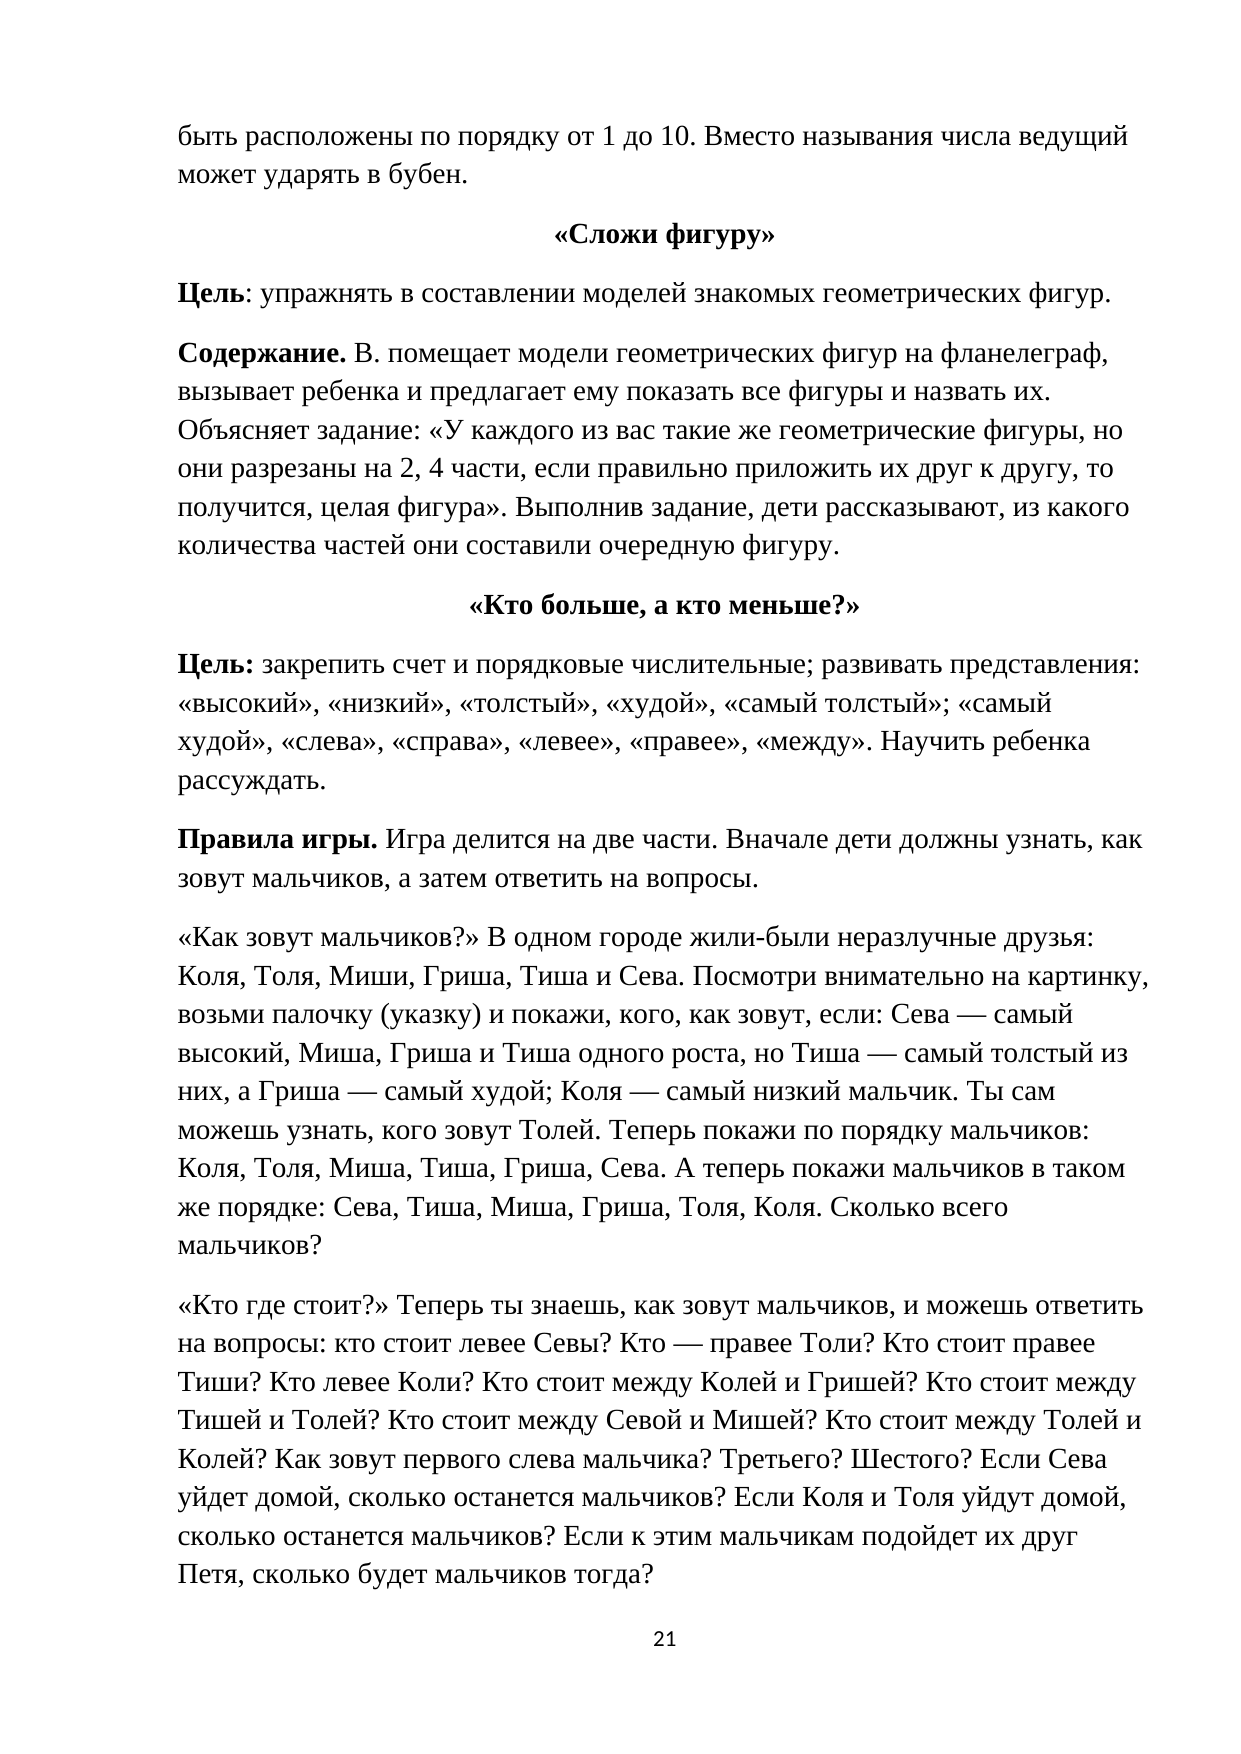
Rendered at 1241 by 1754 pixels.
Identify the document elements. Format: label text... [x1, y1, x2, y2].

text «Сложи фигуру» [177, 216, 1152, 249]
text «Кто больше, а кто меньше?» [177, 587, 1152, 620]
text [177, 118, 1152, 190]
text «Кто где стоит?» Теперь ты знаешь, как зовут мальчиков, и можешь ответить на вопросы: кто стоит левее Севы? Кто — правее Толи? Кто стоит правее Тиши? Кто левее Коли? Кто стоит между Колей и Гришей? Кто стоит между Тишей и Толей? Кто стоит между Севой и Мишей? Кто стоит между Толей и Колей? Как зовут первого слева мальчика? Третьего? Шестого? Если Сева уйдет домой, сколько останется мальчиков? Если Коля и Толя уйдут домой, сколько останется мальчиков? Если к этим мальчикам подойдет их друг Петя, сколько будет мальчиков тогда? [177, 1287, 1152, 1590]
text Цель: упражнять в составлении моделей знакомых геометрических фигур. [177, 275, 1152, 309]
text Цель: закрепить счет и порядковые числительные; развивать представления: «высокий», «низкий», «толстый», «худой», «самый толстый»; «самый худой», «слева», «справа», «левее», «правее», «между». Научить ребенка рассуждать. [177, 646, 1152, 795]
text Правила игры. Игра делится на две части. Вначале дети должны узнать, как зовут мальчиков, а затем ответить на вопросы. [177, 821, 1152, 893]
text Содержание. В. помещает модели геометрических фигур на фланелеграф, вызывает ребенка и предлагает ему показать все фигуры и назвать их. Объясняет задание: «У каждого из вас такие же геометрические фигуры, но они разрезаны на 2, 4 части, если правильно приложить их друг к другу, то получится, целая фигура». Выполнив задание, дети рассказывают, из какого количества частей они составили очередную фигуру. [177, 335, 1152, 561]
text «Как зовут мальчиков?» В одном городе жили-были неразлучные друзья: Коля, Толя, Миши, Гриша, Тиша и Сева. Посмотри внимательно на картинку, возьми палочку (указку) и покажи, кого, как зовут, если: Сева — самый высокий, Миша, Гриша и Тиша одного роста, но Тиша — самый толстый из них, а Гриша — самый худой; Коля — самый низкий мальчик. Ты сам можешь узнать, кого зовут Толей. Теперь покажи по порядку мальчиков: Коля, Толя, Миша, Тиша, Гриша, Сева. А теперь покажи мальчиков в таком же порядке: Сева, Тиша, Миша, Гриша, Толя, Коля. Сколько всего мальчиков? [177, 919, 1152, 1261]
